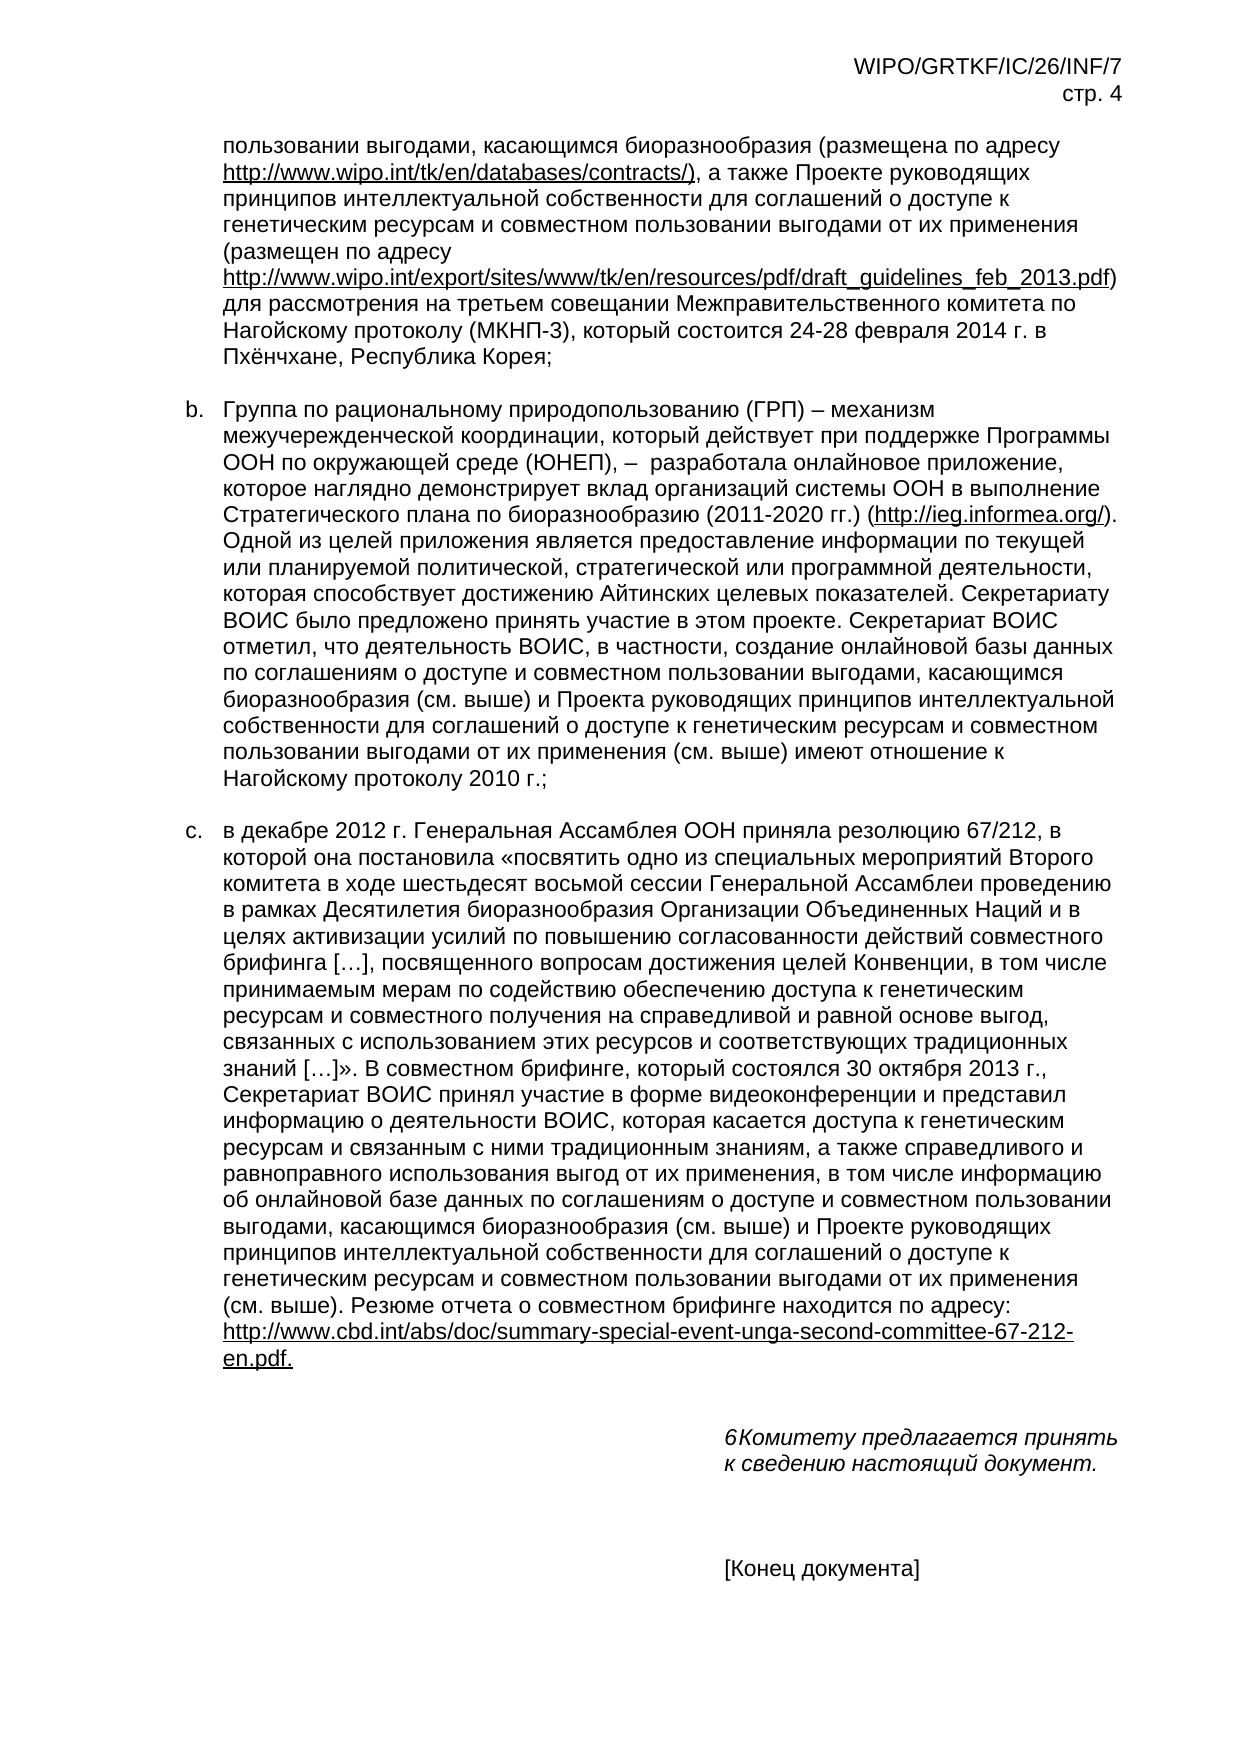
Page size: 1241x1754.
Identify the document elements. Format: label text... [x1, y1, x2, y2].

list Группа по рациональному природопользованию (ГРП) – механизм межучережденческой координации, который действует при поддержке Программы ООН по окружающей среде (ЮНЕП), – разработала онлайновое приложение, которое наглядно демонстрирует вклад организаций системы ООН в выполнение Стратегического плана по биоразнообразию (2011-2020 гг.) (http://ieg.informea.org/). Одной из целей приложения является предоставление информации по текущей или планируемой политической, стратегической или программной деятельности, которая способствует достижению Айтинских целевых показателей. Секретариату ВОИС было предложено принять участие в этом проекте. Секретариат ВОИС отметил, что деятельность ВОИС, в частности, создание онлайновой базы данных по соглашениям о доступе и совместном пользовании выгодами, касающимся биоразнообразия (см. выше) и Проекта руководящих принципов интеллектуальной собственности для соглашений о доступе к генетическим ресурсам и совместном пользовании выгодами от их применения (см. выше) имеют отношение к Нагойскому протоколу 2010 г.; [185, 396, 1122, 791]
list в декабре 2012 г. Генеральная Ассамблея ООН приняла резолюцию 67/212, в которой она постановила «посвятить одно из специальных мероприятий Второго комитета в ходе шестьдесят восьмой сессии Генеральной Ассамблеи проведению в рамках Десятилетия биоразнообразия Организации Объединенных Наций и в целях активизации усилий по повышению согласованности действий совместного брифинга […], посвященного вопросам достижения целей Конвенции, в том числе принимаемым мерам по содействию обеспечению доступа к генетическим ресурсам и совместного получения на справедливой и равной основе выгод, связанных с использованием этих ресурсов и соответствующих традиционных знаний […]». В совместном брифинге, который состоялся 30 октября 2013 г., Секретариат ВОИС принял участие в форме видеоконференции и представил информацию о деятельности ВОИС, которая касается доступа к генетическим ресурсам и связанным с ними традиционным знаниям, а также справедливого и равноправного использования выгод от их применения, в том числе информацию об онлайновой базе данных по соглашениям о доступе и совместном пользовании выгодами, касающимся биоразнообразия (см. выше) и Проекте руководящих принципов интеллектуальной собственности для соглашений о доступе к генетическим ресурсам и совместном пользовании выгодами от их применения (см. выше). Резюме отчета о совместном брифинге находится по адресу: http://www.cbd.int/abs/doc/summary-special-event-unga-second-committee-67-212-en.pdf. [185, 817, 1122, 1371]
text [Конец документа] [724, 1555, 1122, 1582]
text Комитету предлагается принять к сведению настоящий документ. [724, 1423, 1122, 1476]
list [185, 132, 1122, 369]
